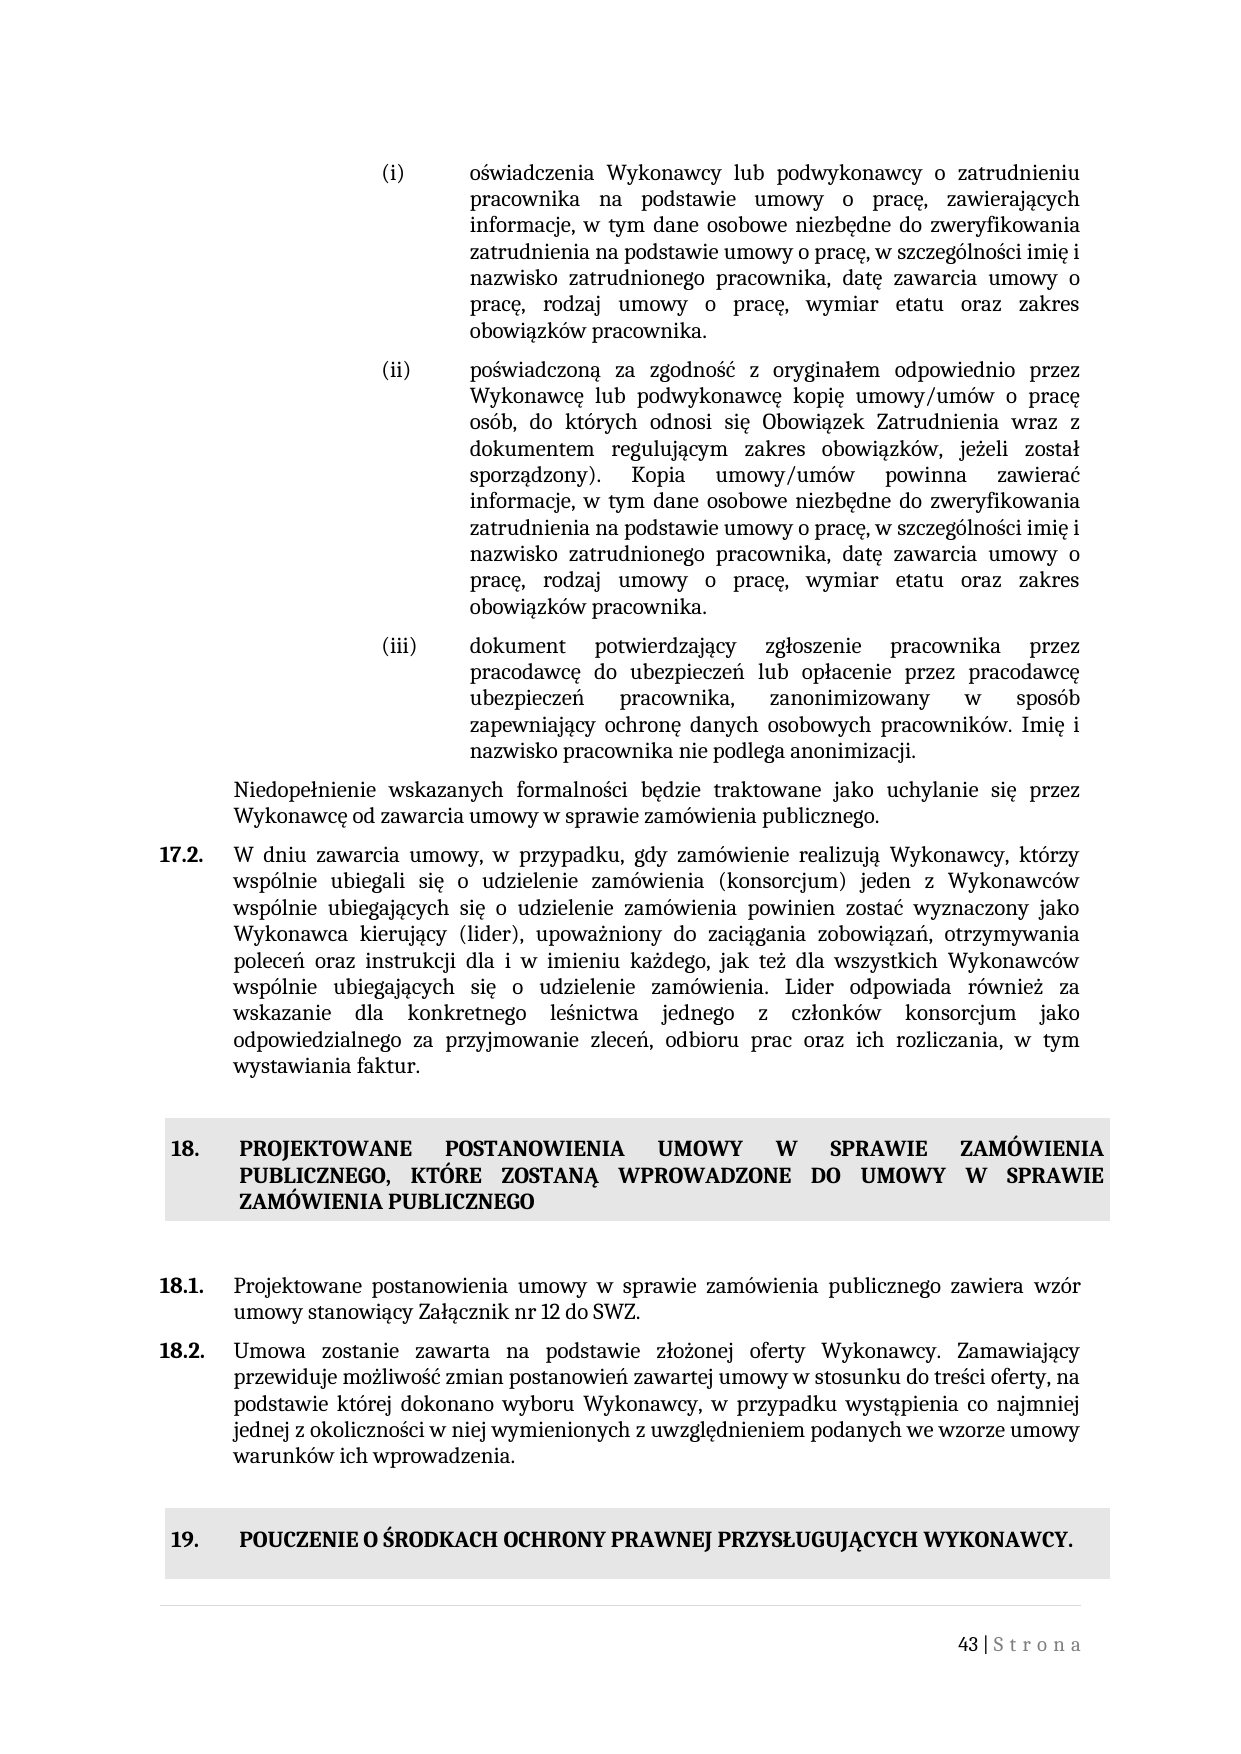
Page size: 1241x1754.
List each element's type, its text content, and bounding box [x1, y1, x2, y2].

text (iii) dokument potwierdzający zgłoszenie pracownika przez pracodawcę do ubezpieczeń lub opłacenie przez pracodawcę ubezpieczeń pracownika, zanonimizowany w sposób zapewniający ochronę danych osobowych pracowników. Imię i nazwisko pracownika nie podlega anonimizacji. [381, 632, 1081, 764]
text 18.2. Umowa zostanie zawarta na podstawie złożonej oferty Wykonawcy. Zamawiający przewiduje możliwość zmian postanowień zawartej umowy w stosunku do treści oferty, na podstawie której dokonano wyboru Wykonawcy, w przypadku wystąpienia co najmniej jednej z okoliczności w niej wymienionych z uwzględnieniem podanych we wzorze umowy warunków ich wprowadzenia. [159, 1338, 1081, 1469]
text 18.1. Projektowane postanowienia umowy w sprawie zamówienia publicznego zawiera wzór umowy stanowiący Załącznik nr 12 do SWZ. [159, 1272, 1081, 1325]
table_header 18. PROJEKTOWANE POSTANOWIENIA UMOWY W SPRAWIE ZAMÓWIENIA PUBLICZNEGO, KTÓRE ZOSTANĄ WPROWADZONE DO UMOWY W SPRAWIE ZAMÓWIENIA PUBLICZNEGO [165, 1118, 1110, 1221]
text Niedopełnienie wskazanych formalności będzie traktowane jako uchylanie się przez Wykonawcę od zawarcia umowy w sprawie zamówienia publicznego. [233, 777, 1081, 829]
text 17.2. W dniu zawarcia umowy, w przypadku, gdy zamówienie realizują Wykonawcy, którzy wspólnie ubiegali się o udzielenie zamówienia (konsorcjum) jeden z Wykonawców wspólnie ubiegających się o udzielenie zamówienia powinien zostać wyznaczony jako Wykonawca kierujący (lider), upoważniony do zaciągania zobowiązań, otrzymywania poleceń oraz instrukcji dla i w imieniu każdego, jak też dla wszystkich Wykonawców wspólnie ubiegających się o udzielenie zamówienia. Lider odpowiada również za wskazanie dla konkretnego leśnictwa jednego z członków konsorcjum jako odpowiedzialnego za przyjmowanie zleceń, odbioru prac oraz ich rozliczania, w tym wystawiania faktur. [159, 842, 1081, 1079]
text (i) oświadczenia Wykonawcy lub podwykonawcy o zatrudnieniu pracownika na podstawie umowy o pracę, zawierających informacje, w tym dane osobowe niezbędne do zweryfikowania zatrudnienia na podstawie umowy o pracę, w szczególności imię i nazwisko zatrudnionego pracownika, datę zawarcia umowy o pracę, rodzaj umowy o pracę, wymiar etatu oraz zakres obowiązków pracownika. [381, 159, 1081, 344]
text (ii) poświadczoną za zgodność z oryginałem odpowiednio przez Wykonawcę lub podwykonawcę kopię umowy/umów o pracę osób, do których odnosi się Obowiązek Zatrudnienia wraz z dokumentem regulującym zakres obowiązków, jeżeli został sporządzony). Kopia umowy/umów powinna zawierać informacje, w tym dane osobowe niezbędne do zweryfikowania zatrudnienia na podstawie umowy o pracę, w szczególności imię i nazwisko zatrudnionego pracownika, datę zawarcia umowy o pracę, rodzaj umowy o pracę, wymiar etatu oraz zakres obowiązków pracownika. [381, 356, 1081, 620]
table_header 19. POUCZENIE O ŚRODKACH OCHRONY PRAWNEJ PRZYSŁUGUJĄCYCH WYKONAWCY. [165, 1508, 1110, 1579]
